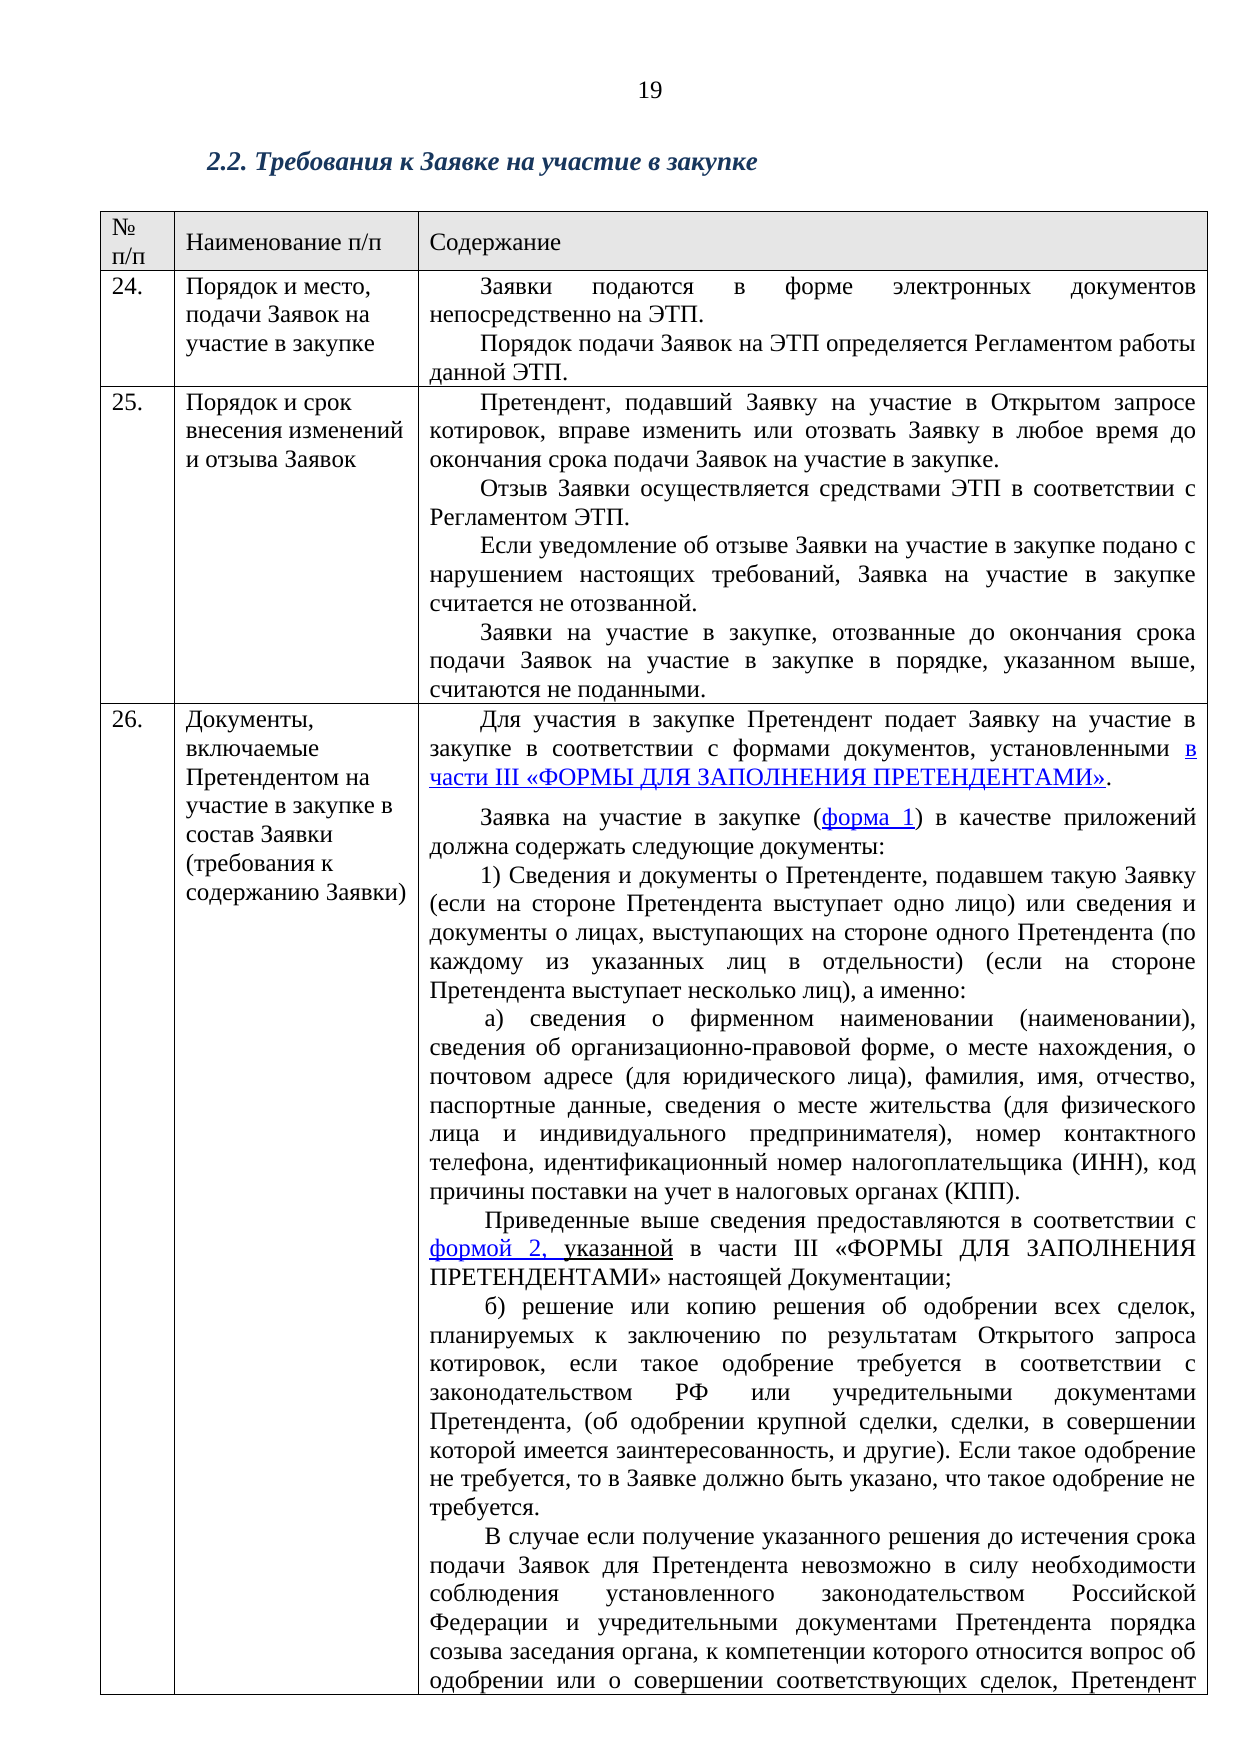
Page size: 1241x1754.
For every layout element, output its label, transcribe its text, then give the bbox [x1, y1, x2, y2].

table_cell Порядок и срок внесения изменений и отзыва Заявок [175, 387, 418, 703]
table_cell [101, 704, 174, 1693]
table_header Наименование п/п [175, 212, 418, 270]
subtitle 2.2. Требования к Заявке на участие в закупке [207, 145, 1181, 176]
table_cell Порядок и место, подачи Заявок на участие в закупке [175, 271, 418, 386]
table_cell [101, 387, 174, 703]
table_header № п/п [101, 212, 174, 270]
table_cell [101, 271, 174, 386]
table_cell Заявки подаются в форме электронных документов непосредственно на ЭТП. Порядок подачи Заявок на ЭТП определяется Регламентом работы данной ЭТП. [419, 271, 1207, 386]
table_header Содержание [419, 212, 1207, 270]
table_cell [175, 704, 418, 1693]
table_cell Претендент, подавший Заявку на участие в Открытом запросе котировок, вправе изменить или отозвать Заявку в любое время до окончания срока подачи Заявок на участие в закупке. Отзыв Заявки осуществляется средствами ЭТП в соответствии с Регламентом ЭТП. Если уведомление об отзыве Заявки на участие в закупке подано с нарушением настоящих требований, Заявка на участие в закупке считается не отозванной. Заявки на участие в закупке, отозванные до окончания срока подачи Заявок на участие в закупке в порядке, указанном выше, считаются не поданными. [419, 387, 1207, 703]
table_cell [419, 704, 1207, 1693]
